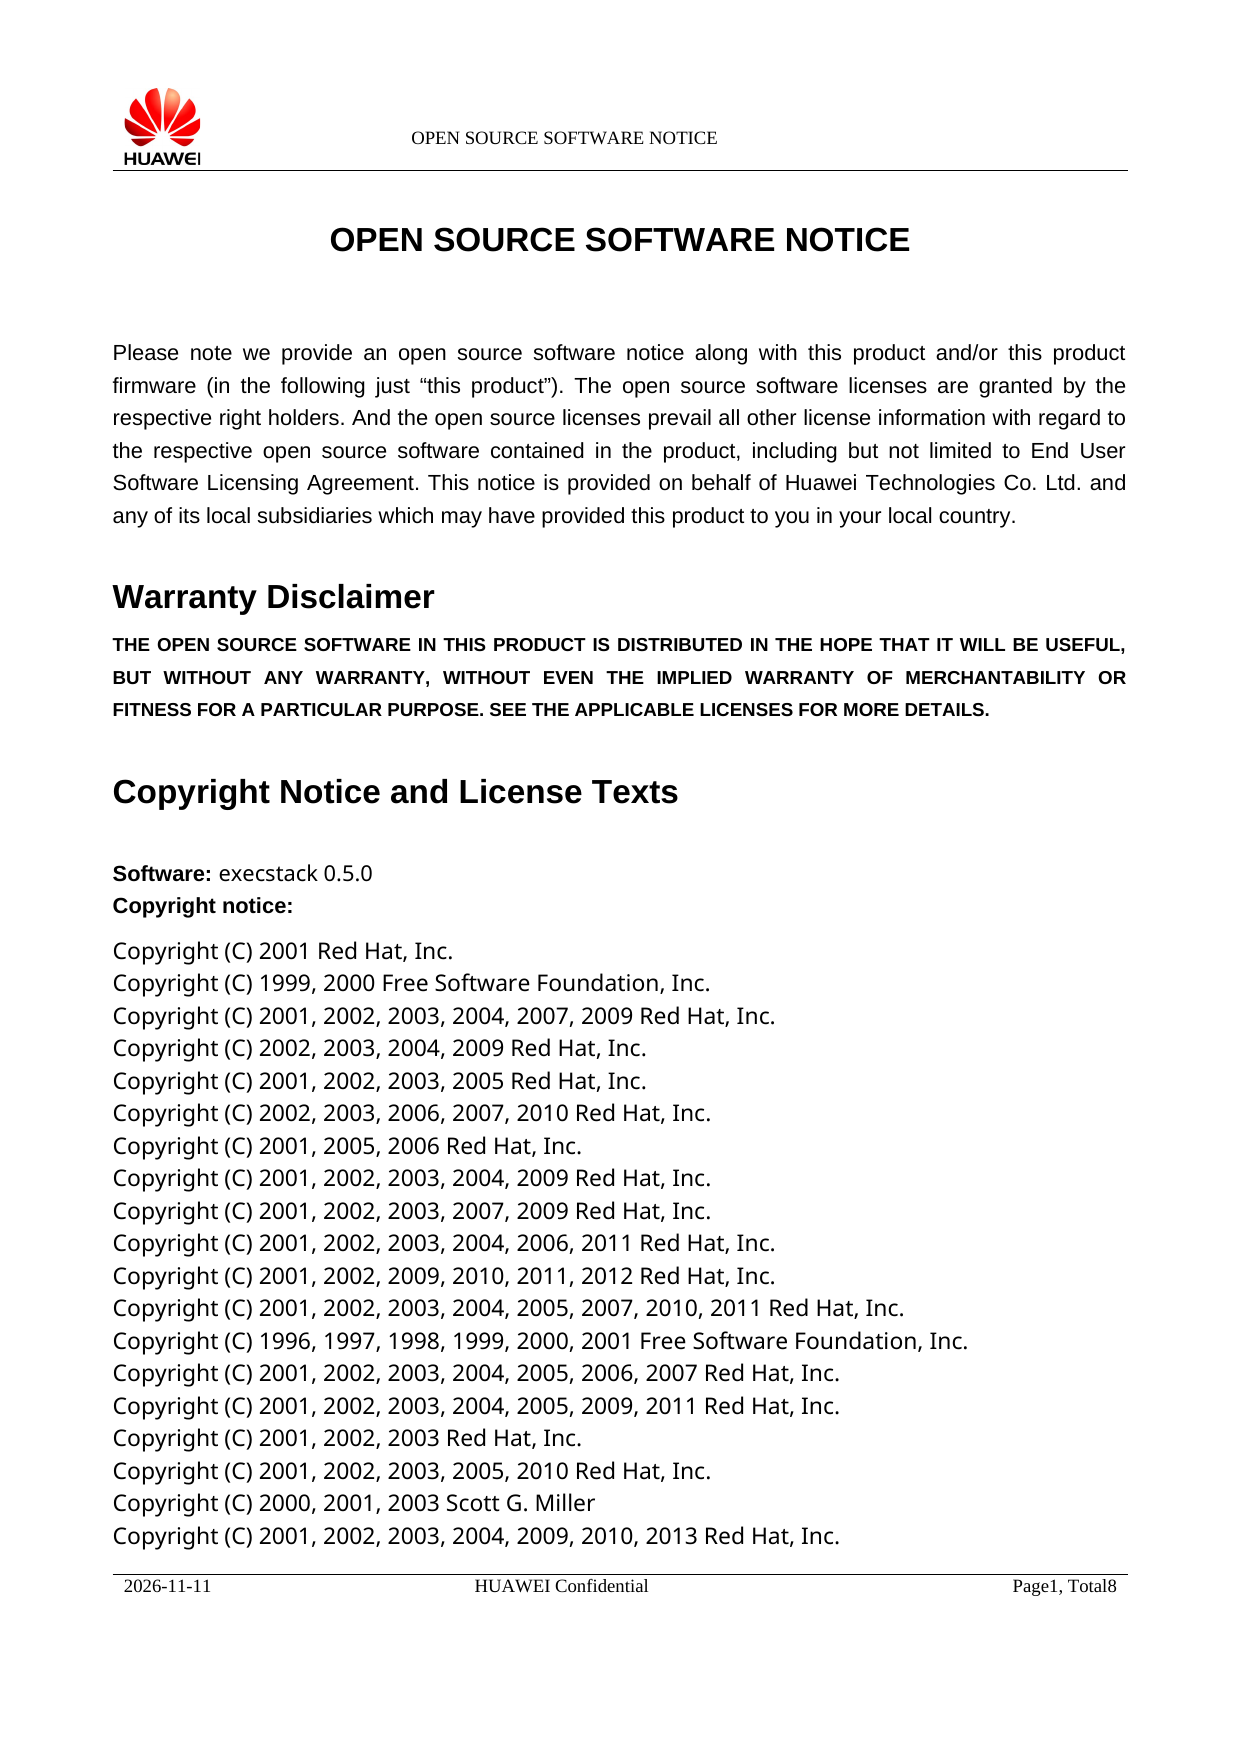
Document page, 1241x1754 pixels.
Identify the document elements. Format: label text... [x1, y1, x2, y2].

text Copyright Notice and License Texts [112, 759, 1128, 824]
text The open source software in this product is distributed in the hope that it will be useful, but WITHOUT ANY WARRANTY, without even the implied warranty of MERCHANTABILITY or FITNESS FOR A PARTICULAR PURPOSE. See the applicable licenses for more details. [112, 629, 1128, 726]
text OPEN SOURCE SOFTWARE NOTICE [112, 206, 1128, 271]
text Warranty Disclaimer [112, 564, 1128, 629]
text Copyright notice: [112, 889, 1128, 921]
text Please note we provide an open source software notice along with this product and/or this product firmware (in the following just “this product”). The open source software licenses are granted by the respective right holders. And the open source licenses prevail all other license information with regard to the respective open source software contained in the product, including but not limited to End User Software Licensing Agreement. This notice is provided on behalf of Huawei Technologies Co. Ltd. and any of its local subsidiaries which may have provided this product to you in your local country. [112, 336, 1128, 531]
picture [124, 88, 201, 165]
title Software: execstack 0.5.0 [112, 856, 1128, 889]
